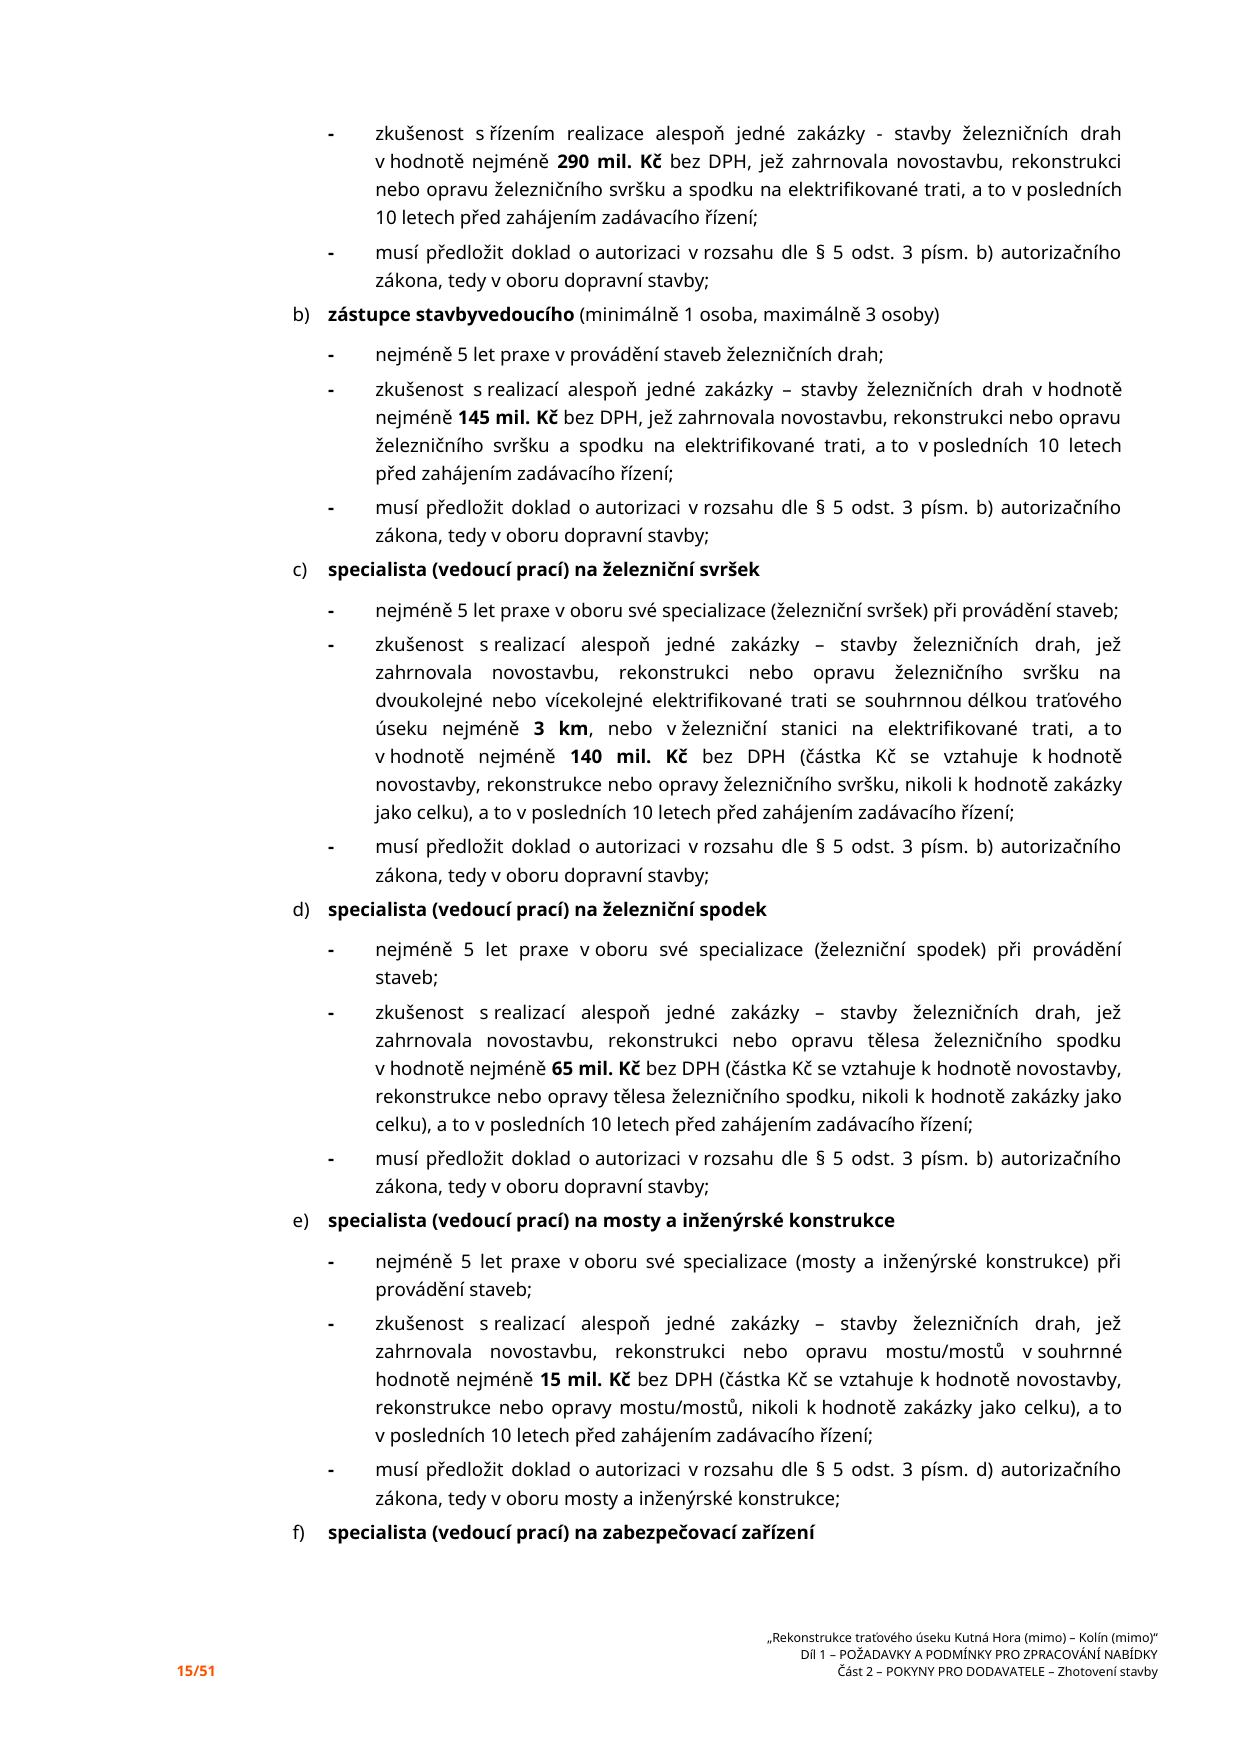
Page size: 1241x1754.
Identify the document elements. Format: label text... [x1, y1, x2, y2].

text zástupce stavbyvedoucího (minimálně 1 osoba, maximálně 3 osoby) [292, 301, 1122, 327]
text zkušenost s realizací alespoň jedné zakázky – stavby železničních drah, jež zahrnovala novostavbu, rekonstrukci nebo opravu železničního svršku na dvoukolejné nebo vícekolejné elektrifikované trati se souhrnnou délkou traťového úseku nejméně 3 km, nebo v železniční stanici na elektrifikované trati, a to v hodnotě nejméně 140 mil. Kč bez DPH (částka Kč se vztahuje k hodnotě novostavby, rekonstrukce nebo opravy železničního svršku, nikoli k hodnotě zakázky jako celku), a to v posledních 10 letech před zahájením zadávacího řízení; [328, 631, 1122, 825]
text specialista (vedoucí prací) na železniční svršek [292, 557, 1122, 582]
text zkušenost s realizací alespoň jedné zakázky – stavby železničních drah, jež zahrnovala novostavbu, rekonstrukci nebo opravu mostu/mostů v souhrnné hodnotě nejméně 15 mil. Kč bez DPH (částka Kč se vztahuje k hodnotě novostavby, rekonstrukce nebo opravy mostu/mostů, nikoli k hodnotě zakázky jako celku), a to v posledních 10 letech před zahájením zadávacího řízení; [328, 1310, 1122, 1448]
text specialista (vedoucí prací) na železniční spodek [292, 896, 1122, 922]
text nejméně 5 let praxe v provádění staveb železničních drah; [328, 342, 1122, 367]
text zkušenost s realizací alespoň jedné zakázky – stavby železničních drah, jež zahrnovala novostavbu, rekonstrukci nebo opravu tělesa železničního spodku v hodnotě nejméně 65 mil. Kč bez DPH (částka Kč se vztahuje k hodnotě novostavby, rekonstrukce nebo opravy tělesa železničního spodku, nikoli k hodnotě zakázky jako celku), a to v posledních 10 letech před zahájením zadávacího řízení; [328, 999, 1122, 1137]
text zkušenost s řízením realizace alespoň jedné zakázky - stavby železničních drah v hodnotě nejméně 290 mil. Kč bez DPH, jež zahrnovala novostavbu, rekonstrukci nebo opravu železničního svršku a spodku na elektrifikované trati, a to v posledních 10 letech před zahájením zadávacího řízení; [328, 121, 1122, 230]
text musí předložit doklad o autorizaci v rozsahu dle § 5 odst. 3 písm. b) autorizačního zákona, tedy v oboru dopravní stavby; [328, 1145, 1122, 1199]
text musí předložit doklad o autorizaci v rozsahu dle § 5 odst. 3 písm. b) autorizačního zákona, tedy v oboru dopravní stavby; [328, 834, 1122, 887]
text specialista (vedoucí prací) na zabezpečovací zařízení [292, 1519, 1122, 1544]
text musí předložit doklad o autorizaci v rozsahu dle § 5 odst. 3 písm. b) autorizačního zákona, tedy v oboru dopravní stavby; [328, 494, 1122, 548]
text nejméně 5 let praxe v oboru své specializace (železniční spodek) při provádění staveb; [328, 937, 1122, 990]
text specialista (vedoucí prací) na mosty a inženýrské konstrukce [292, 1208, 1122, 1233]
text zkušenost s realizací alespoň jedné zakázky – stavby železničních drah v hodnotě nejméně 145 mil. Kč bez DPH, jež zahrnovala novostavbu, rekonstrukci nebo opravu železničního svršku a spodku na elektrifikované trati, a to v posledních 10 letech před zahájením zadávacího řízení; [328, 376, 1122, 486]
text musí předložit doklad o autorizaci v rozsahu dle § 5 odst. 3 písm. b) autorizačního zákona, tedy v oboru dopravní stavby; [328, 239, 1122, 292]
text nejméně 5 let praxe v oboru své specializace (mosty a inženýrské konstrukce) při provádění staveb; [328, 1248, 1122, 1302]
text musí předložit doklad o autorizaci v rozsahu dle § 5 odst. 3 písm. d) autorizačního zákona, tedy v oboru mosty a inženýrské konstrukce; [328, 1457, 1122, 1510]
text nejméně 5 let praxe v oboru své specializace (železniční svršek) při provádění staveb; [328, 597, 1122, 623]
